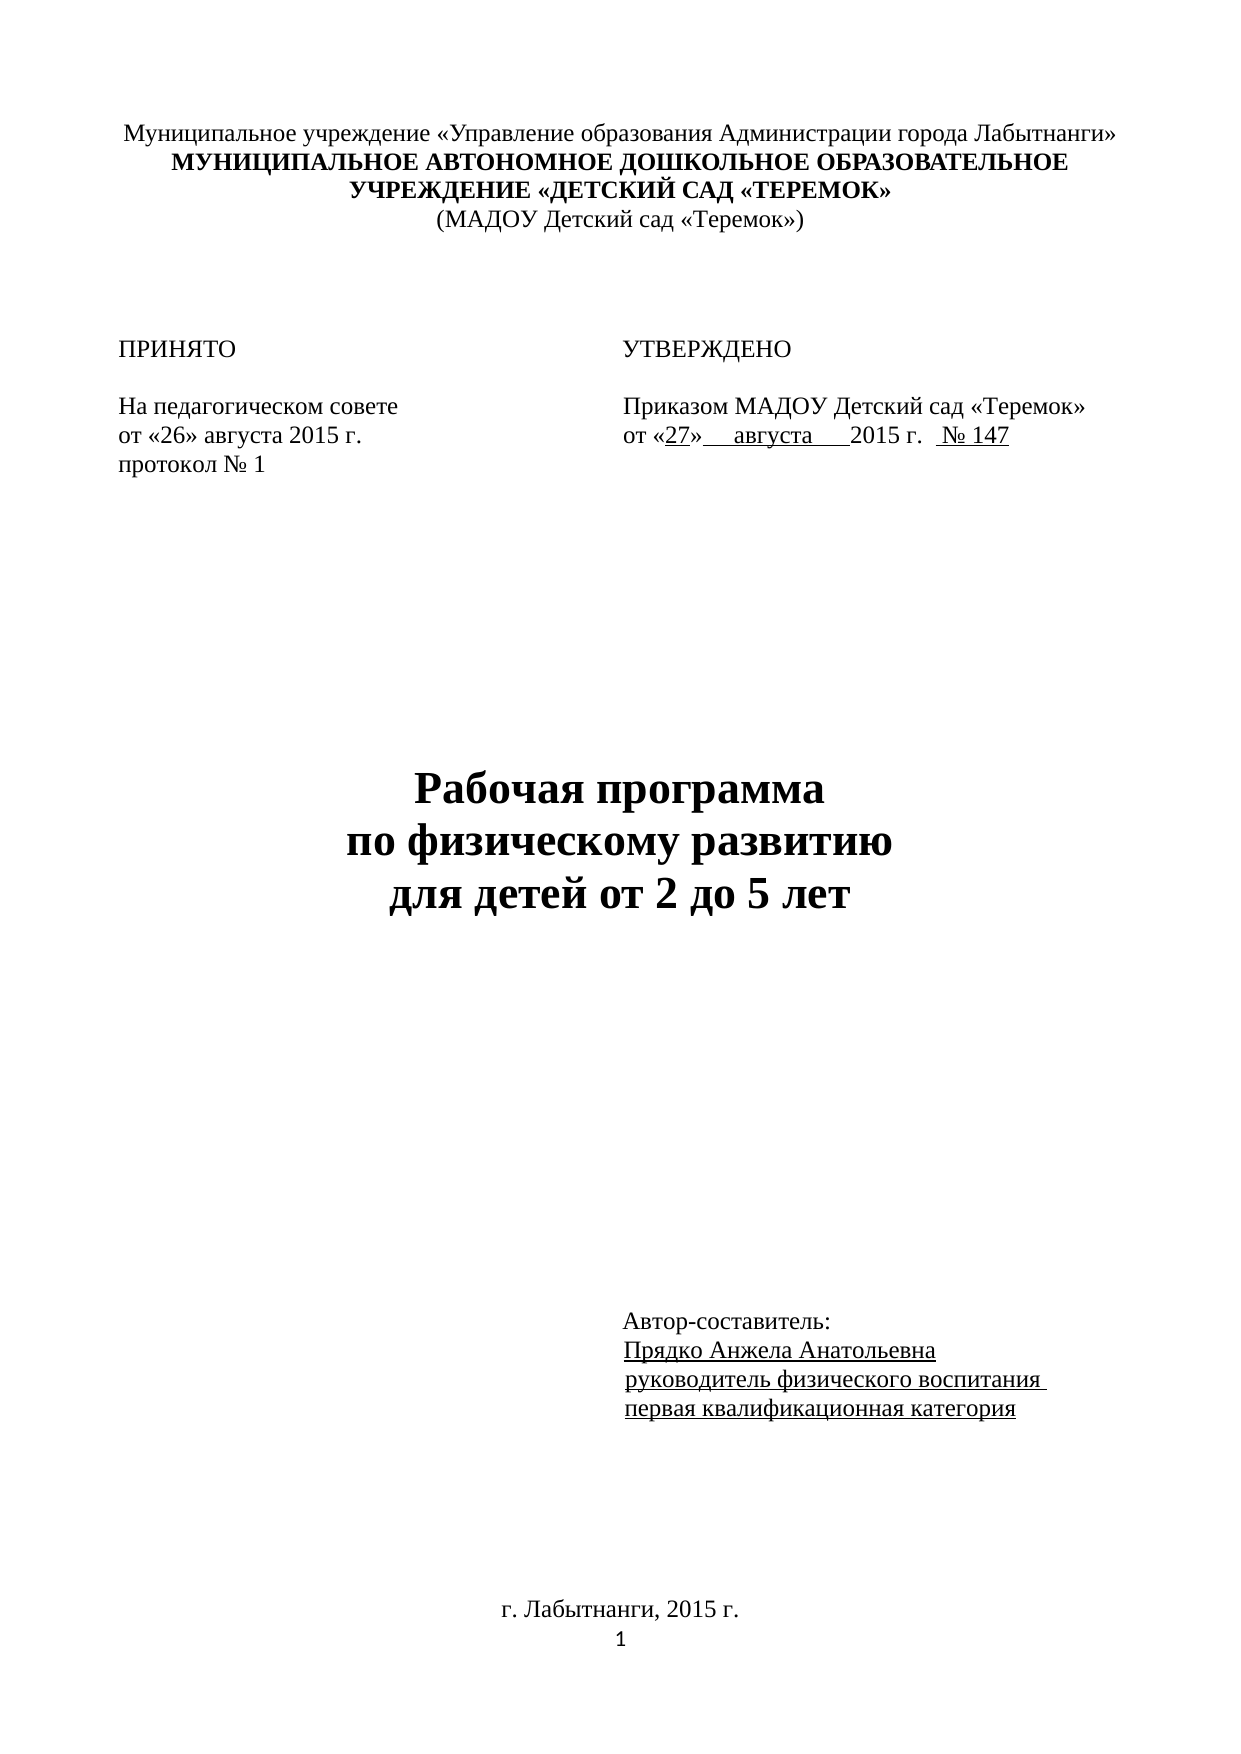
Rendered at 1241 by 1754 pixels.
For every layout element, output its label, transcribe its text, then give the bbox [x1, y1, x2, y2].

text Прядко Анжела Анатольевна [118, 1335, 1122, 1364]
text по физическому развитию [118, 813, 1122, 866]
table_header ПРИНЯТО На педагогическом совете от «26» августа 2015 г. протокол № 1 [107, 334, 605, 506]
text для детей от 2 до 5 лет [118, 866, 1122, 918]
text Муниципальное учреждение «Управление образования Администрации города Лабытнанги» [118, 118, 1122, 147]
text г. Лабытнанги, 2015 г. [118, 1594, 1122, 1623]
text (МАДОУ Детский сад «Теремок») [118, 204, 1122, 233]
text Автор-составитель: [118, 1306, 1122, 1335]
table_header УТВЕРЖДЕНО Приказом МАДОУ Детский сад «Теремок» от «27» августа 2015 г. № 147 [605, 334, 1104, 506]
text Рабочая программа [118, 760, 1122, 813]
text МУНИЦИПАЛЬНОЕ АВТОНОМНОЕ ДОШКОЛЬНОЕ ОБРАЗОВАТЕЛЬНОЕ [118, 147, 1122, 176]
text УЧРЕЖДЕНИЕ «ДЕТСКИЙ САД «ТЕРЕМОК» [118, 176, 1122, 204]
text первая квалификационная категория [118, 1393, 1122, 1421]
text руководитель физического воспитания [118, 1364, 1122, 1393]
